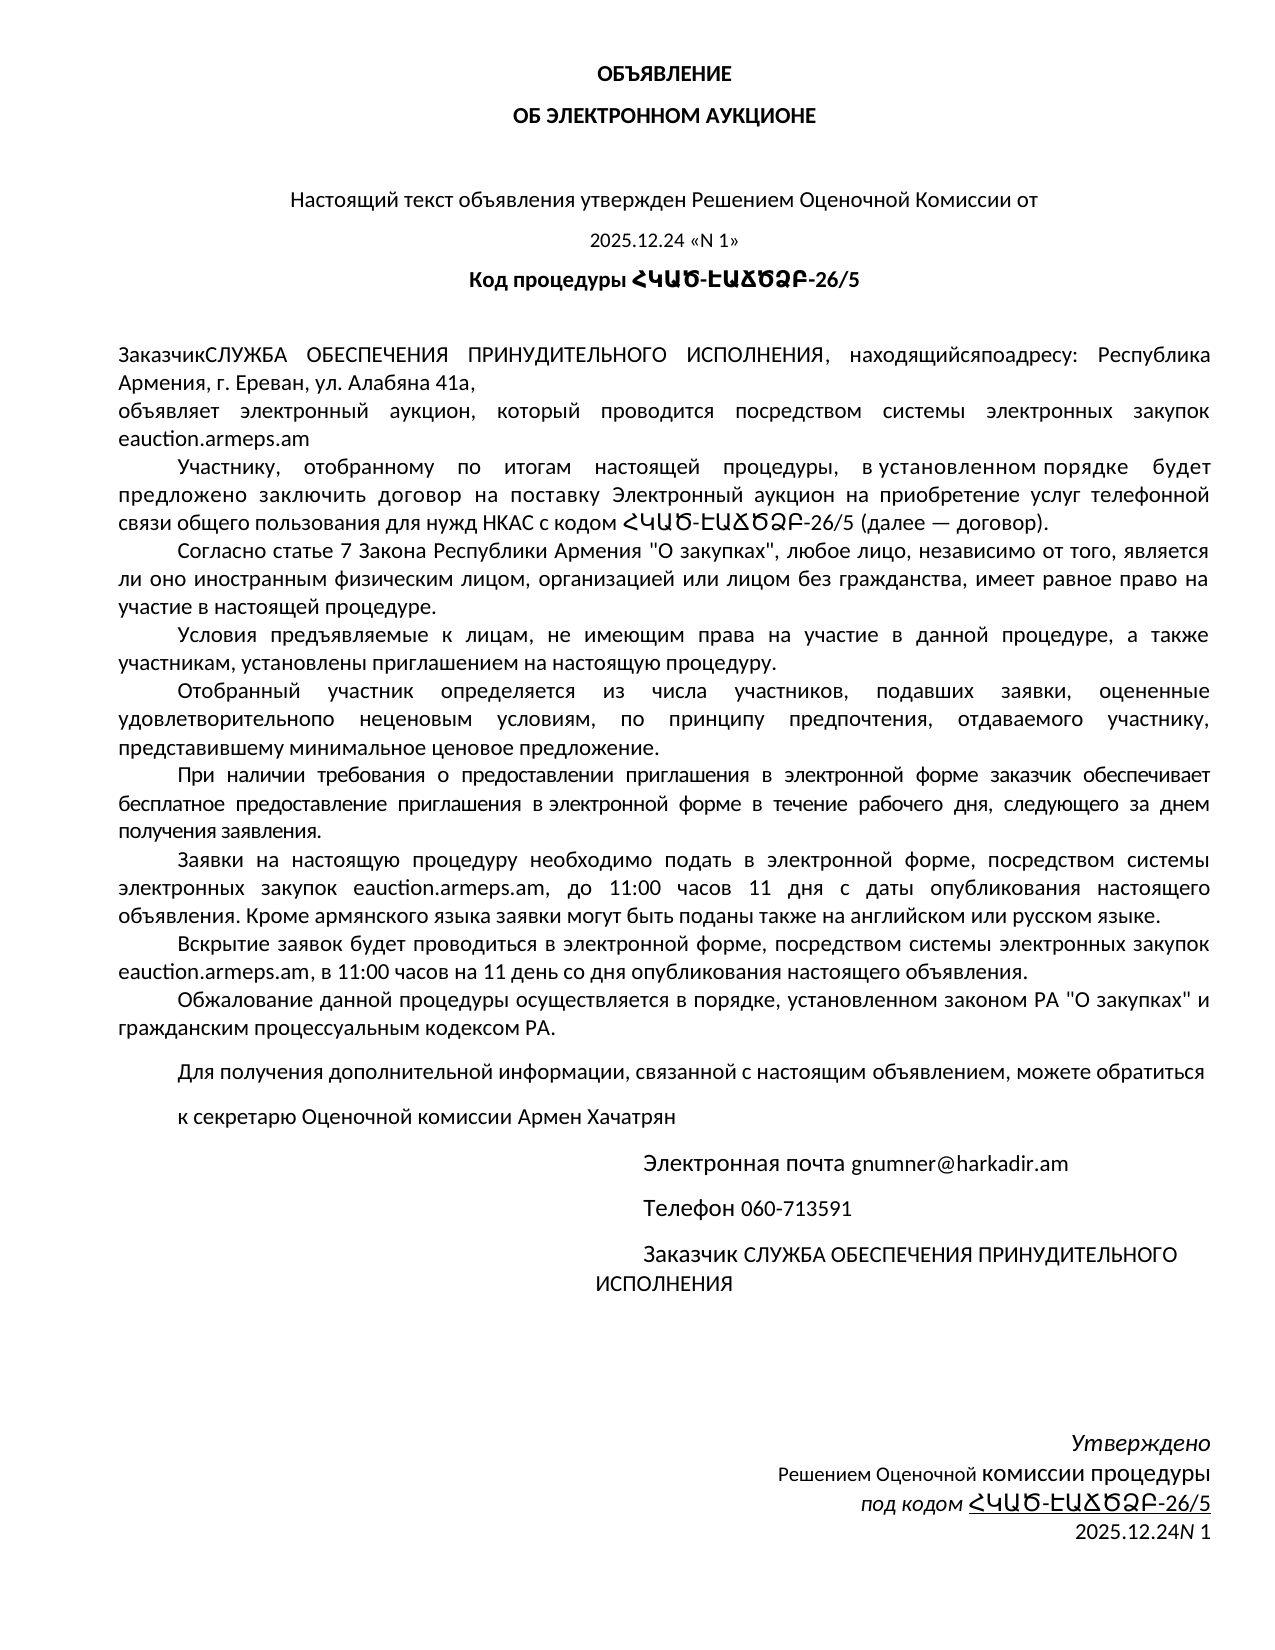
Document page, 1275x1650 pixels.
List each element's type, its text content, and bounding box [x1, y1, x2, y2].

text объявляет электронный аукцион, который проводится посредством системы электронных закупок eauction.armeps.am [118, 396, 1211, 452]
text Телефон 060-713591 [643, 1193, 1211, 1223]
text Заказчик СЛУЖБА ОБЕСПЕЧЕНИЯ ПРИНУДИТЕЛЬНОГО ИСПОЛНЕНИЯ [595, 1238, 1211, 1297]
text к секретарю Оценочной комиссии Армен Хачатрян [118, 1102, 1211, 1130]
text Участнику, отобранному по итогам настоящей процедуры, в установленном порядке будет предложено заключить договор на поставку Электронный аукцион на приобретение услуг телефонной связи общего пользования для нужд HKAC с кодом ՀԿԱԾ-ԷԱՃԾՁԲ-26/5 (далее — договор). [118, 452, 1211, 536]
text под кодом ՀԿԱԾ-ԷԱՃԾՁԲ-26/5 2025.12.24 N 1 [118, 1488, 1211, 1545]
text ОБЪЯВЛЕНИЕ [118, 59, 1211, 87]
text Заявки на настоящую процедуру необходимо подать в электронной форме, посредством системы электронных закупок eauction.armeps.am, до 11:00 часов 11 дня с даты опубликования настоящего объявления. Кроме армянского языка заявки могут быть поданы также на английском или русском языке. [118, 845, 1211, 929]
text При наличии требования о предоставлении приглашения в электронной форме заказчик обеспечивает бесплатное предоставление приглашения в электронной форме в течение рабочего дня, следующего за днем получения заявления. [118, 761, 1211, 845]
text Электронная почта gnumner@harkadir.am [643, 1147, 1211, 1177]
text Условия предъявляемые к лицам, не имеющим права на участие в данной процедуре, а также участникам, установлены приглашением на настоящую процедуру. [118, 621, 1211, 677]
text Настоящий текст объявления утвержден Решением Оценочной Комиссии от [118, 185, 1211, 213]
text Обжалование данной процедуры осуществляется в порядке, установленном законом РА "О закупках" и гражданским процессуальным кодексом РА. [118, 985, 1211, 1041]
text Для получения дополнительной информации, связанной с настоящим объявлением, можете обратиться [118, 1057, 1211, 1086]
text ОБ ЭЛЕКТРОННОМ АУКЦИОНЕ [118, 101, 1211, 129]
text Утверждено [118, 1427, 1211, 1457]
text Вскрытие заявок будет проводиться в электронной форме, посредством системы электронных закупок eauction.armeps.am, в 11:00 часов на 11 день со дня опубликования настоящего объявления. [118, 929, 1211, 985]
text ЗаказчикСЛУЖБА ОБЕСПЕЧЕНИЯ ПРИНУДИТЕЛЬНОГО ИСПОЛНЕНИЯ, находящийсяпоадресу: Республика Армения, г. Ереван, ул. Алабяна 41а, [118, 340, 1211, 396]
text Код процедуры ՀԿԱԾ-ԷԱՃԾՁԲ-26/5 [118, 265, 1211, 293]
text Отобранный участник определяется из числа участников, подавших заявки, оцененные удовлетворительнопо неценовым условиям, по принципу предпочтения, отдаваемого участнику, представившему минимальное ценовое предложение. [118, 677, 1211, 761]
text Решением Оценочной комиссии процедуры [118, 1457, 1211, 1488]
text 2025.12.24 «N 1» [118, 227, 1211, 252]
text Согласно статье 7 Закона Республики Армения "О закупках", любое лицо, независимо от того, является ли оно иностранным физическим лицом, организацией или лицом без гражданства, имеет равное право на участие в настоящей процедуре. [118, 536, 1211, 621]
